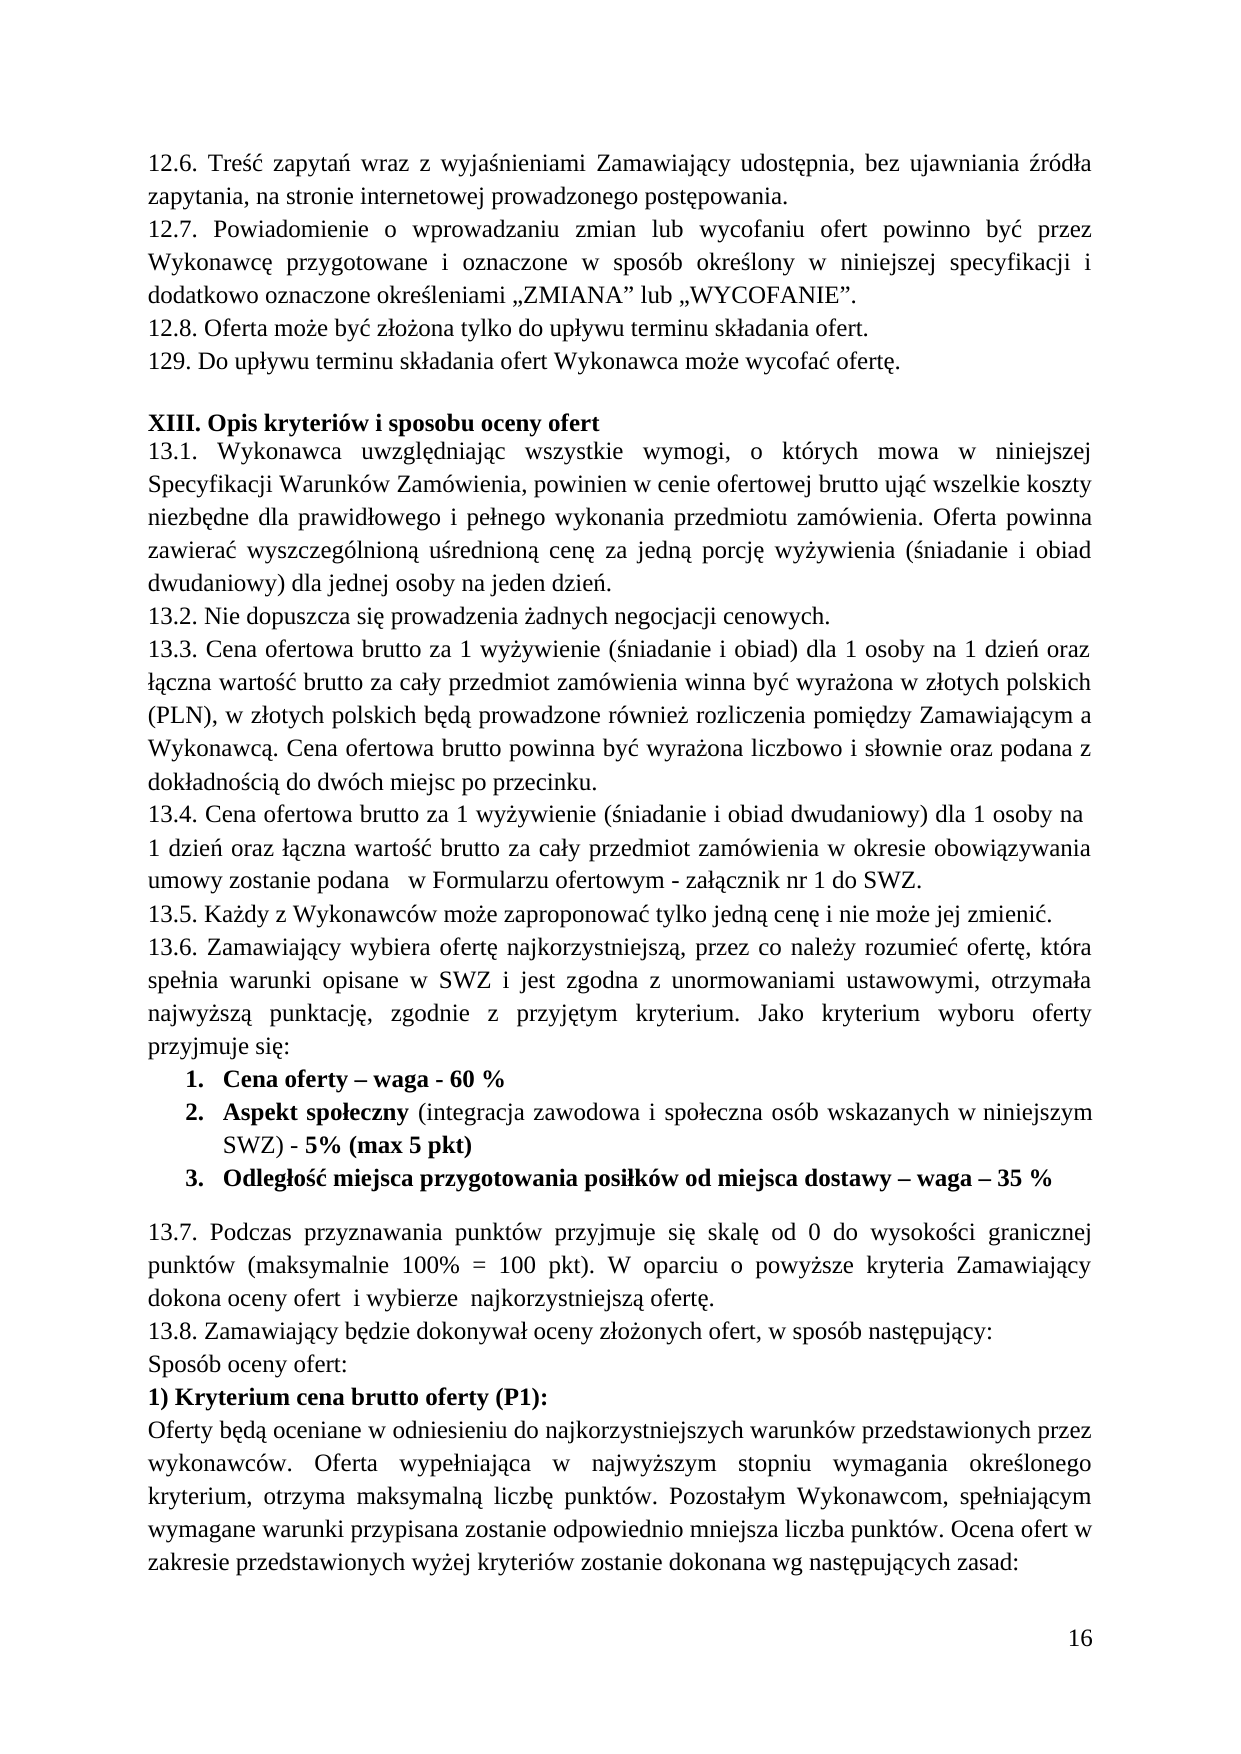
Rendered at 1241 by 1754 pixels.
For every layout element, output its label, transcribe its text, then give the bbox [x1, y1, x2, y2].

text 129. Do upływu terminu składania ofert Wykonawca może wycofać ofertę. [148, 346, 1092, 374]
text 13.1. Wykonawca uwzględniając wszystkie wymogi, o których mowa w niniejszej Specyfikacji Warunków Zamówienia, powinien w cenie ofertowej brutto ująć wszelkie koszty niezbędne dla prawidłowego i pełnego wykonania przedmiotu zamówienia. Oferta powinna zawierać wyszczególnioną uśrednioną cenę za jedną porcję wyżywienia (śniadanie i obiad dwudaniowy) dla jednej osoby na jeden dzień. [148, 436, 1092, 597]
list Odległość miejsca przygotowania posiłków od miejsca dostawy – waga – 35 % [185, 1163, 1092, 1192]
text 13.4. Cena ofertowa brutto za 1 wyżywienie (śniadanie i obiad dwudaniowy) dla 1 osoby na 1 dzień oraz łączna wartość brutto za cały przedmiot zamówienia w okresie obowiązywania umowy zostanie podana w Formularzu ofertowym - załącznik nr 1 do SWZ. [148, 799, 1092, 894]
text 1) Kryterium cena brutto oferty (P1): [148, 1382, 1092, 1411]
text 12.6. Treść zapytań wraz z wyjaśnieniami Zamawiający udostępnia, bez ujawniania źródła zapytania, na stronie internetowej prowadzonego postępowania. [148, 148, 1092, 209]
text 13.5. Każdy z Wykonawców może zaproponować tylko jedną cenę i nie może jej zmienić. [148, 899, 1092, 927]
text 13.6. Zamawiający wybiera ofertę najkorzystniejszą, przez co należy rozumieć ofertę, która spełnia warunki opisane w SWZ i jest zgodna z unormowaniami ustawowymi, otrzymała najwyższą punktację, zgodnie z przyjętym kryterium. Jako kryterium wyboru oferty przyjmuje się: [148, 932, 1092, 1059]
text 13.7. Podczas przyznawania punktów przyjmuje się skalę od 0 do wysokości granicznej punktów (maksymalnie 100% = 100 pkt). W oparciu o powyższe kryteria Zamawiający dokona oceny ofert i wybierze najkorzystniejszą ofertę. [148, 1217, 1092, 1311]
text Sposób oceny ofert: [148, 1349, 1092, 1377]
text XIII. Opis kryteriów i sposobu oceny ofert [148, 408, 1092, 436]
list Aspekt społeczny (integracja zawodowa i społeczna osób wskazanych w niniejszym SWZ) - 5% (max 5 pkt) [185, 1097, 1092, 1158]
text 13.2. Nie dopuszcza się prowadzenia żadnych negocjacji cenowych. [148, 601, 1092, 630]
text 12.7. Powiadomienie o wprowadzaniu zmian lub wycofaniu ofert powinno być przez Wykonawcę przygotowane i oznaczone w sposób określony w niniejszej specyfikacji i dodatkowo oznaczone określeniami „ZMIANA” lub „WYCOFANIE”. [148, 214, 1092, 308]
list Cena oferty – waga - 60 % [185, 1064, 1092, 1092]
text 13.8. Zamawiający będzie dokonywał oceny złożonych ofert, w sposób następujący: [148, 1316, 1092, 1344]
text 12.8. Oferta może być złożona tylko do upływu terminu składania ofert. [148, 313, 1092, 342]
text Oferty będą oceniane w odniesieniu do najkorzystniejszych warunków przedstawionych przez wykonawców. Oferta wypełniająca w najwyższym stopniu wymagania określonego kryterium, otrzyma maksymalną liczbę punktów. Pozostałym Wykonawcom, spełniającym wymagane warunki przypisana zostanie odpowiednio mniejsza liczba punktów. Ocena ofert w zakresie przedstawionych wyżej kryteriów zostanie dokonana wg następujących zasad: [148, 1415, 1092, 1576]
text 13.3. Cena ofertowa brutto za 1 wyżywienie (śniadanie i obiad) dla 1 osoby na 1 dzień oraz łączna wartość brutto za cały przedmiot zamówienia winna być wyrażona w złotych polskich (PLN), w złotych polskich będą prowadzone również rozliczenia pomiędzy Zamawiającym a Wykonawcą. Cena ofertowa brutto powinna być wyrażona liczbowo i słownie oraz podana z dokładnością do dwóch miejsc po przecinku. [148, 634, 1092, 795]
